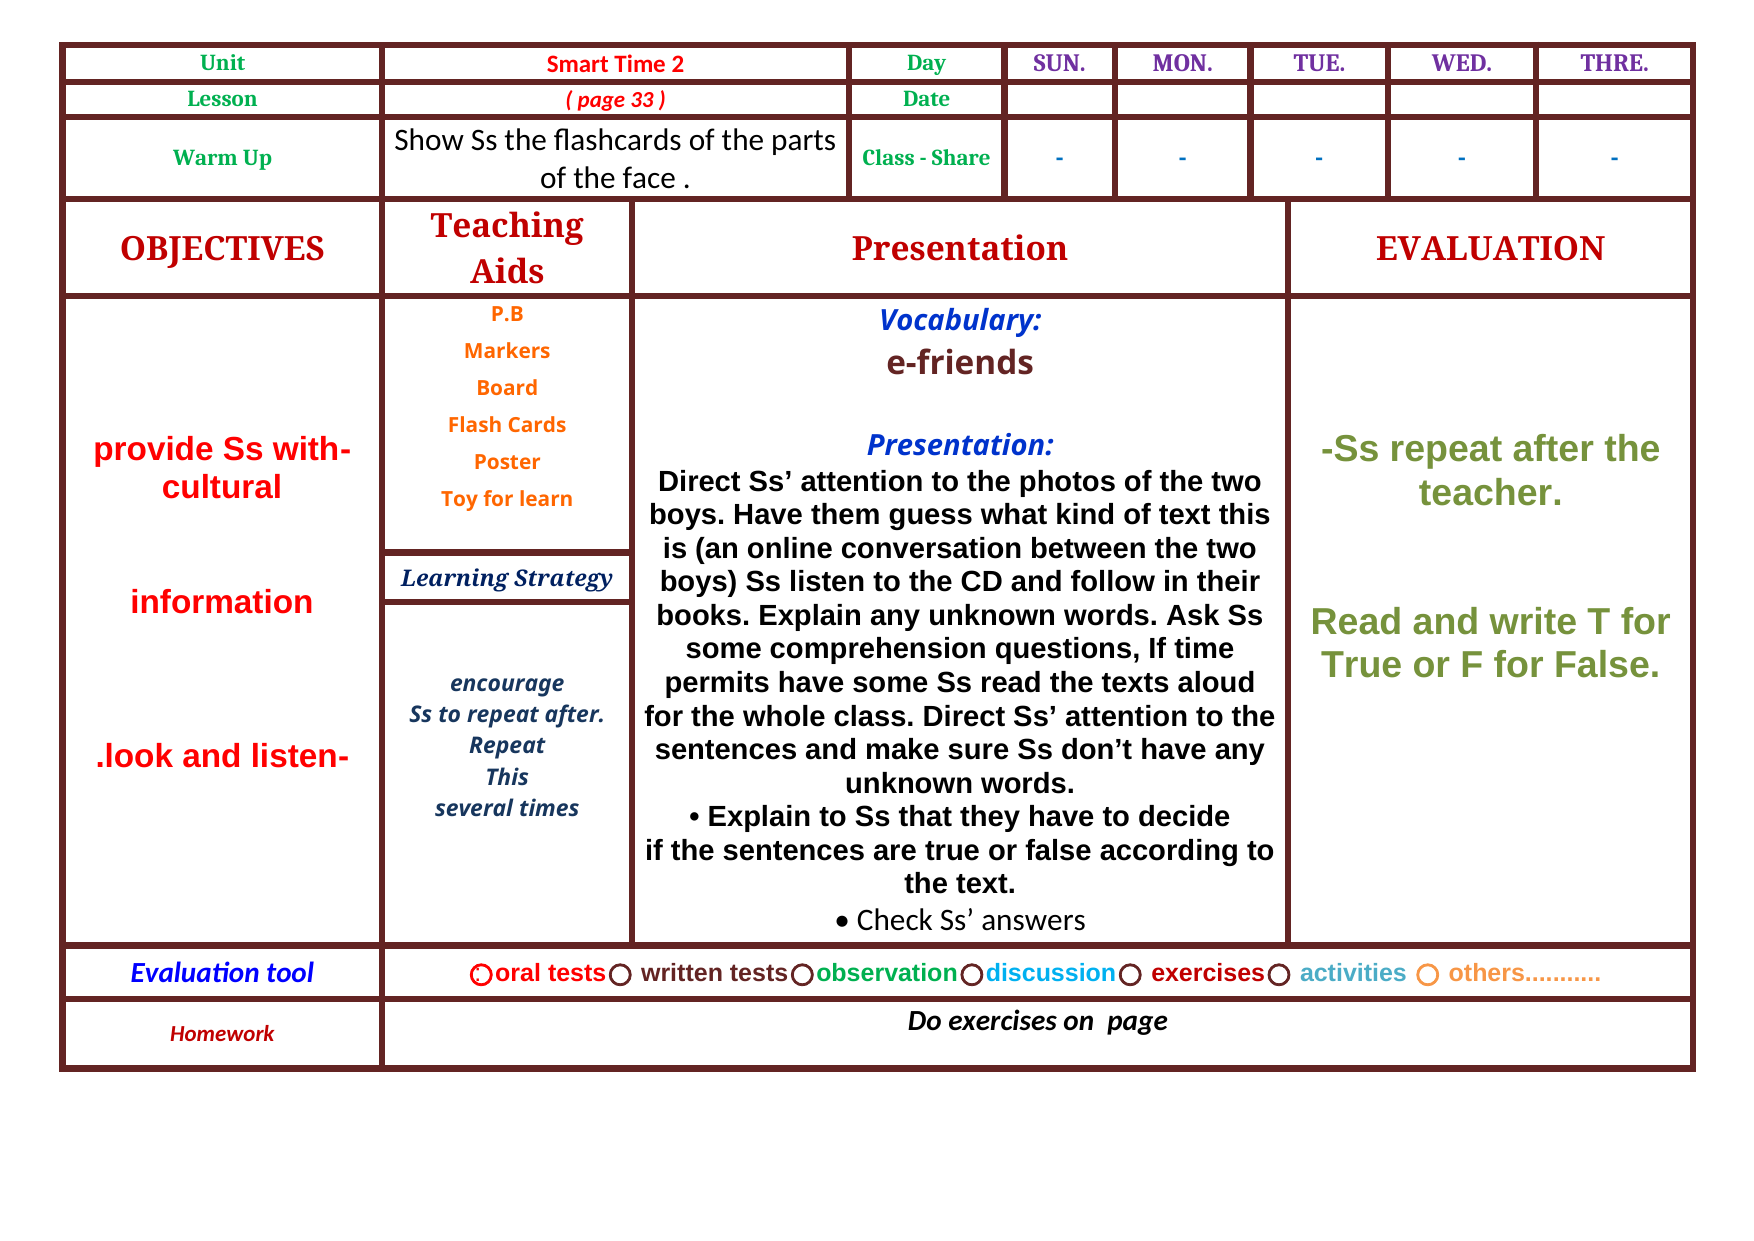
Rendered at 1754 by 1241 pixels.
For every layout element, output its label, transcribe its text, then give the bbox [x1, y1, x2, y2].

table_cell Vocabulary: e-friends Presentation: Direct Ss’ attention to the photos of the two boys. Have them guess what kind of text this is (an online conversation between the two boys) Ss listen to the CD and follow in their books. Explain any unknown words. Ask Ss some comprehension questions, If time permits have some Ss read the texts aloud for the whole class. Direct Ss’ attention to the sentences and make sure Ss don’t have any unknown words. • Explain to Ss that they have to decide if the sentences are true or false according to the text. • Check Ss’ answers [635, 299, 1285, 942]
table_header WED. [1391, 48, 1533, 78]
table_cell Date [852, 85, 1001, 113]
table_cell - [1391, 120, 1533, 196]
table_cell P.B Markers Board Flash Cards Poster Toy for learn [385, 299, 629, 549]
table_cell [1254, 85, 1385, 113]
table_cell - [1254, 120, 1385, 196]
table_header MON. [1118, 48, 1247, 78]
table_header Smart Time 2 [385, 48, 846, 78]
table_cell [1118, 85, 1247, 113]
table_cell Class - Share [852, 120, 1001, 196]
table_header Day [852, 48, 1001, 78]
table_cell Evaluation tool [66, 949, 379, 996]
table_header TUE. [1254, 48, 1385, 78]
table_cell -provide Ss with cultural information -look and listen. [66, 299, 379, 942]
table_cell ( page 33 ) [385, 85, 846, 113]
table_cell [1391, 85, 1533, 113]
table_cell - [1539, 120, 1690, 196]
table_cell Do exercises on page [385, 1002, 1690, 1065]
table_cell Lesson [66, 85, 379, 113]
table_header Unit [66, 48, 379, 78]
table_cell OBJECTIVES [66, 202, 379, 293]
table_cell [1539, 85, 1690, 113]
table_cell [1008, 85, 1112, 113]
table_cell Teaching Aids [385, 202, 629, 293]
table_cell - [1118, 120, 1247, 196]
table_header THRE. [1539, 48, 1690, 78]
table_cell Show Ss the flashcards of the parts of the face . [385, 120, 846, 196]
table_cell Warm Up [66, 120, 379, 196]
table_cell -Ss repeat after the teacher. Read and write T for True or F for False. [1291, 299, 1690, 942]
table_cell Learning Strategy [385, 556, 629, 599]
table_cell : ⃝ oral tests ⃝ written tests ⃝ observation ⃝ discussion ⃝ exercises ⃝ activities ⃝ others........... [385, 949, 1690, 996]
table_cell encourage Ss to repeat after. Repeat This several times [385, 605, 629, 942]
table_cell EVALUATION [1291, 202, 1690, 293]
table_cell Homework [66, 1002, 379, 1065]
table_cell - [1008, 120, 1112, 196]
table_cell Presentation [635, 202, 1285, 293]
table_header SUN. [1008, 48, 1112, 78]
